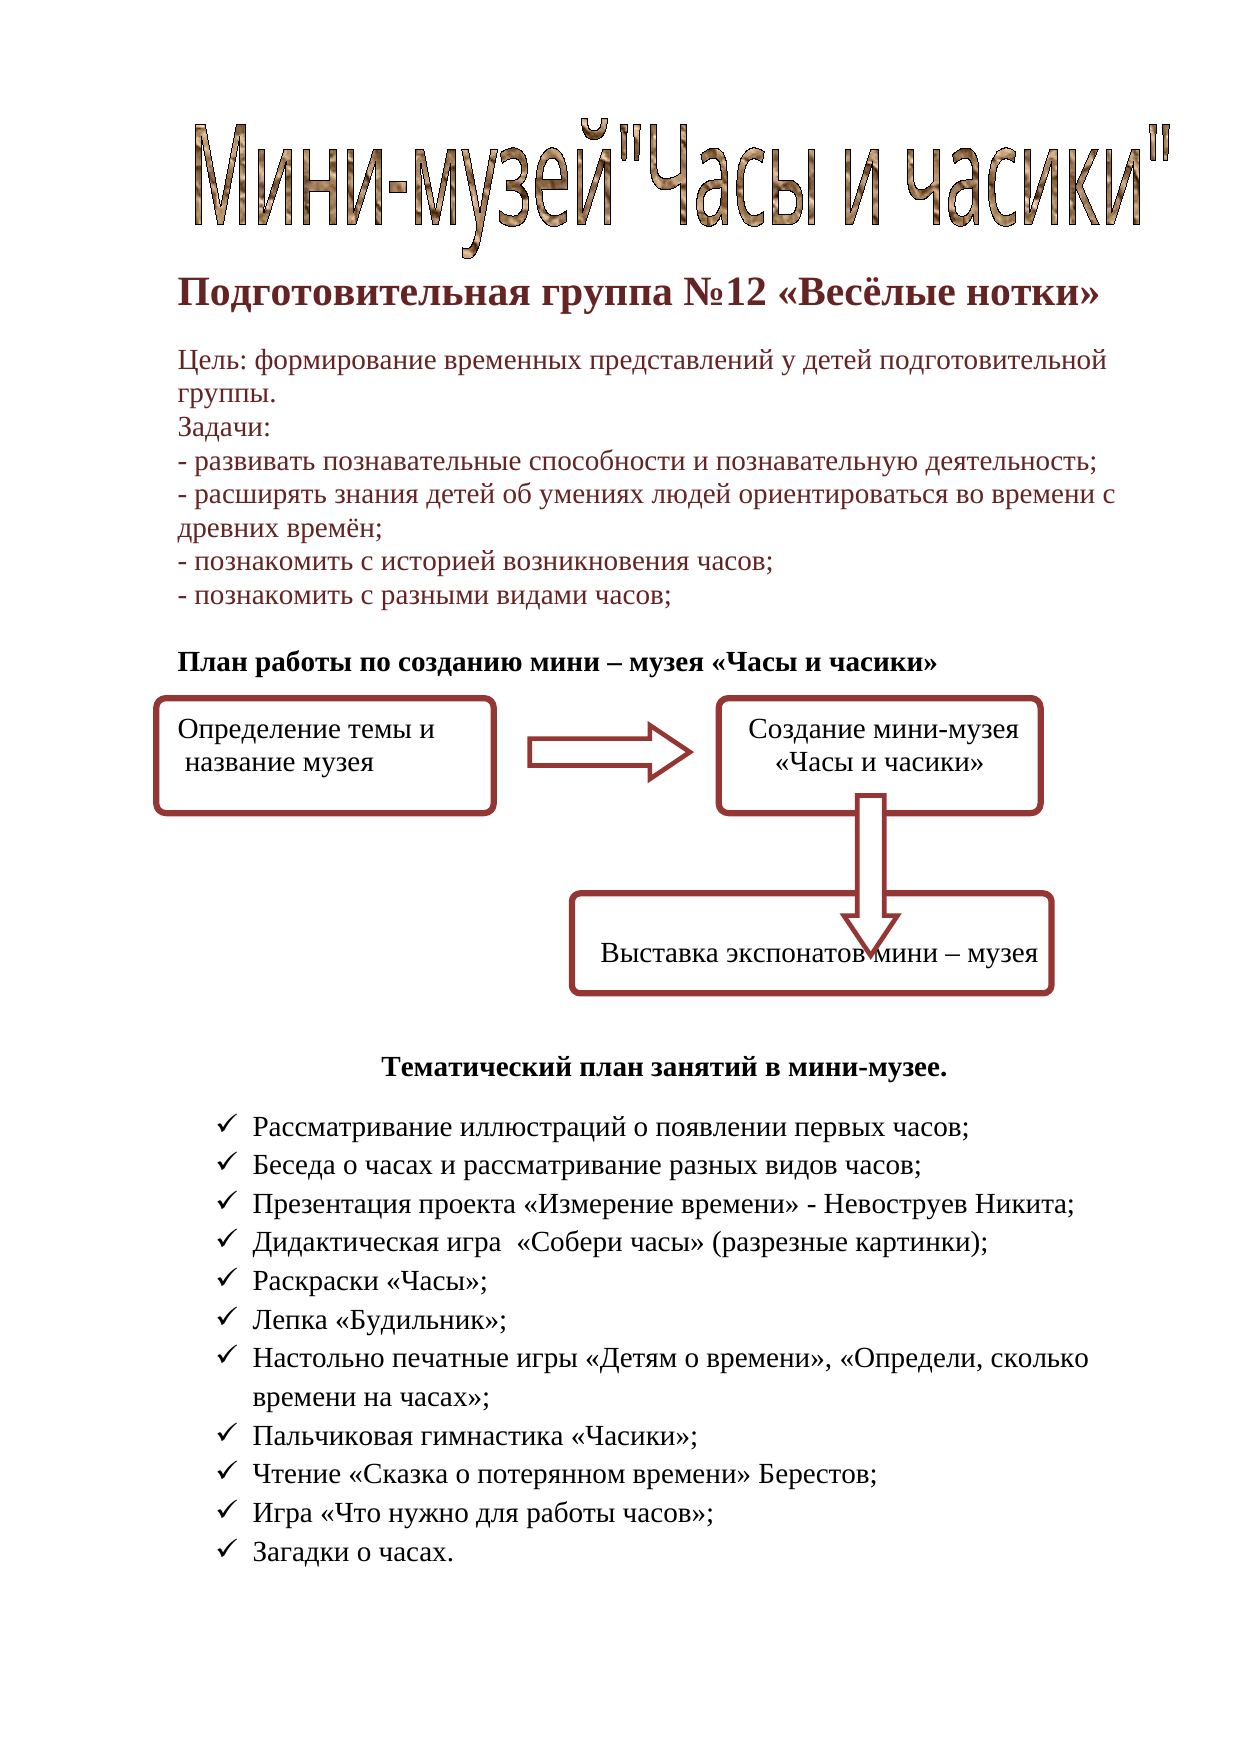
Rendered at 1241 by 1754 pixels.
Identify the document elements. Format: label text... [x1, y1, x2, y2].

text План работы по созданию мини – музея «Часы и часики» [177, 644, 1152, 677]
picture [390, 182, 406, 192]
picture [1163, 125, 1169, 160]
list Презентация проекта «Измерение времени» - Невоструев Никита; [215, 1186, 1152, 1219]
picture [259, 150, 291, 224]
picture [1150, 125, 1156, 160]
picture [196, 125, 245, 224]
picture [462, 150, 497, 258]
picture [416, 150, 455, 224]
list Дидактическая игра «Собери часы» (разрезные картинки); [215, 1224, 1152, 1258]
picture [697, 149, 727, 226]
picture [989, 148, 1015, 226]
picture [948, 149, 979, 226]
list Игра «Что нужно для работы часов»; [215, 1495, 1152, 1529]
picture [348, 150, 381, 224]
picture [304, 150, 336, 224]
list Загадки о часах. [215, 1534, 1152, 1567]
picture [1025, 150, 1057, 224]
list Лепка «Будильник»; [215, 1302, 1152, 1336]
picture [908, 150, 939, 224]
picture [846, 150, 878, 224]
text название музея «Часы и часики» [177, 744, 1152, 812]
text Цель: формирование временных представлений у детей подготовительной группы. [177, 342, 1152, 409]
picture [736, 148, 764, 226]
picture [651, 125, 686, 224]
list Чтение «Сказка о потерянном времени» Берестов; [215, 1456, 1152, 1490]
picture [500, 147, 528, 226]
picture [536, 148, 568, 226]
list Пальчиковая гимнастика «Часики»; [215, 1418, 1152, 1451]
list Беседа о часах и рассматривание разных видов часов; [215, 1147, 1152, 1181]
text - познакомить с историей возникновения часов; [177, 543, 1152, 577]
picture [634, 125, 640, 160]
text - развивать познавательные способности и познавательную деятельность; [177, 443, 1152, 476]
list Настольно печатные игры «Детям о времени», «Определи, сколько времени на часах»; [215, 1341, 1152, 1413]
text Тематический план занятий в мини-музее. [177, 1049, 1152, 1083]
text Выставка экспонатов мини – музея [177, 935, 1152, 968]
text - расширять знания детей об умениях людей ориентироваться во времени с древних времён; [177, 476, 1152, 543]
picture [621, 125, 627, 160]
text Задачи: [177, 409, 1152, 443]
picture [809, 150, 814, 224]
picture [1107, 150, 1139, 224]
list Раскраски «Часы»; [215, 1263, 1152, 1297]
picture [578, 150, 610, 224]
picture [582, 119, 607, 139]
list Рассматривание иллюстраций о появлении первых часов; [215, 1109, 1152, 1142]
picture [1070, 150, 1075, 224]
picture [773, 150, 803, 224]
picture [1076, 150, 1099, 224]
text - познакомить с разными видами часов; [177, 577, 1152, 610]
text Определение темы и Создание мини-музея [177, 711, 1152, 744]
